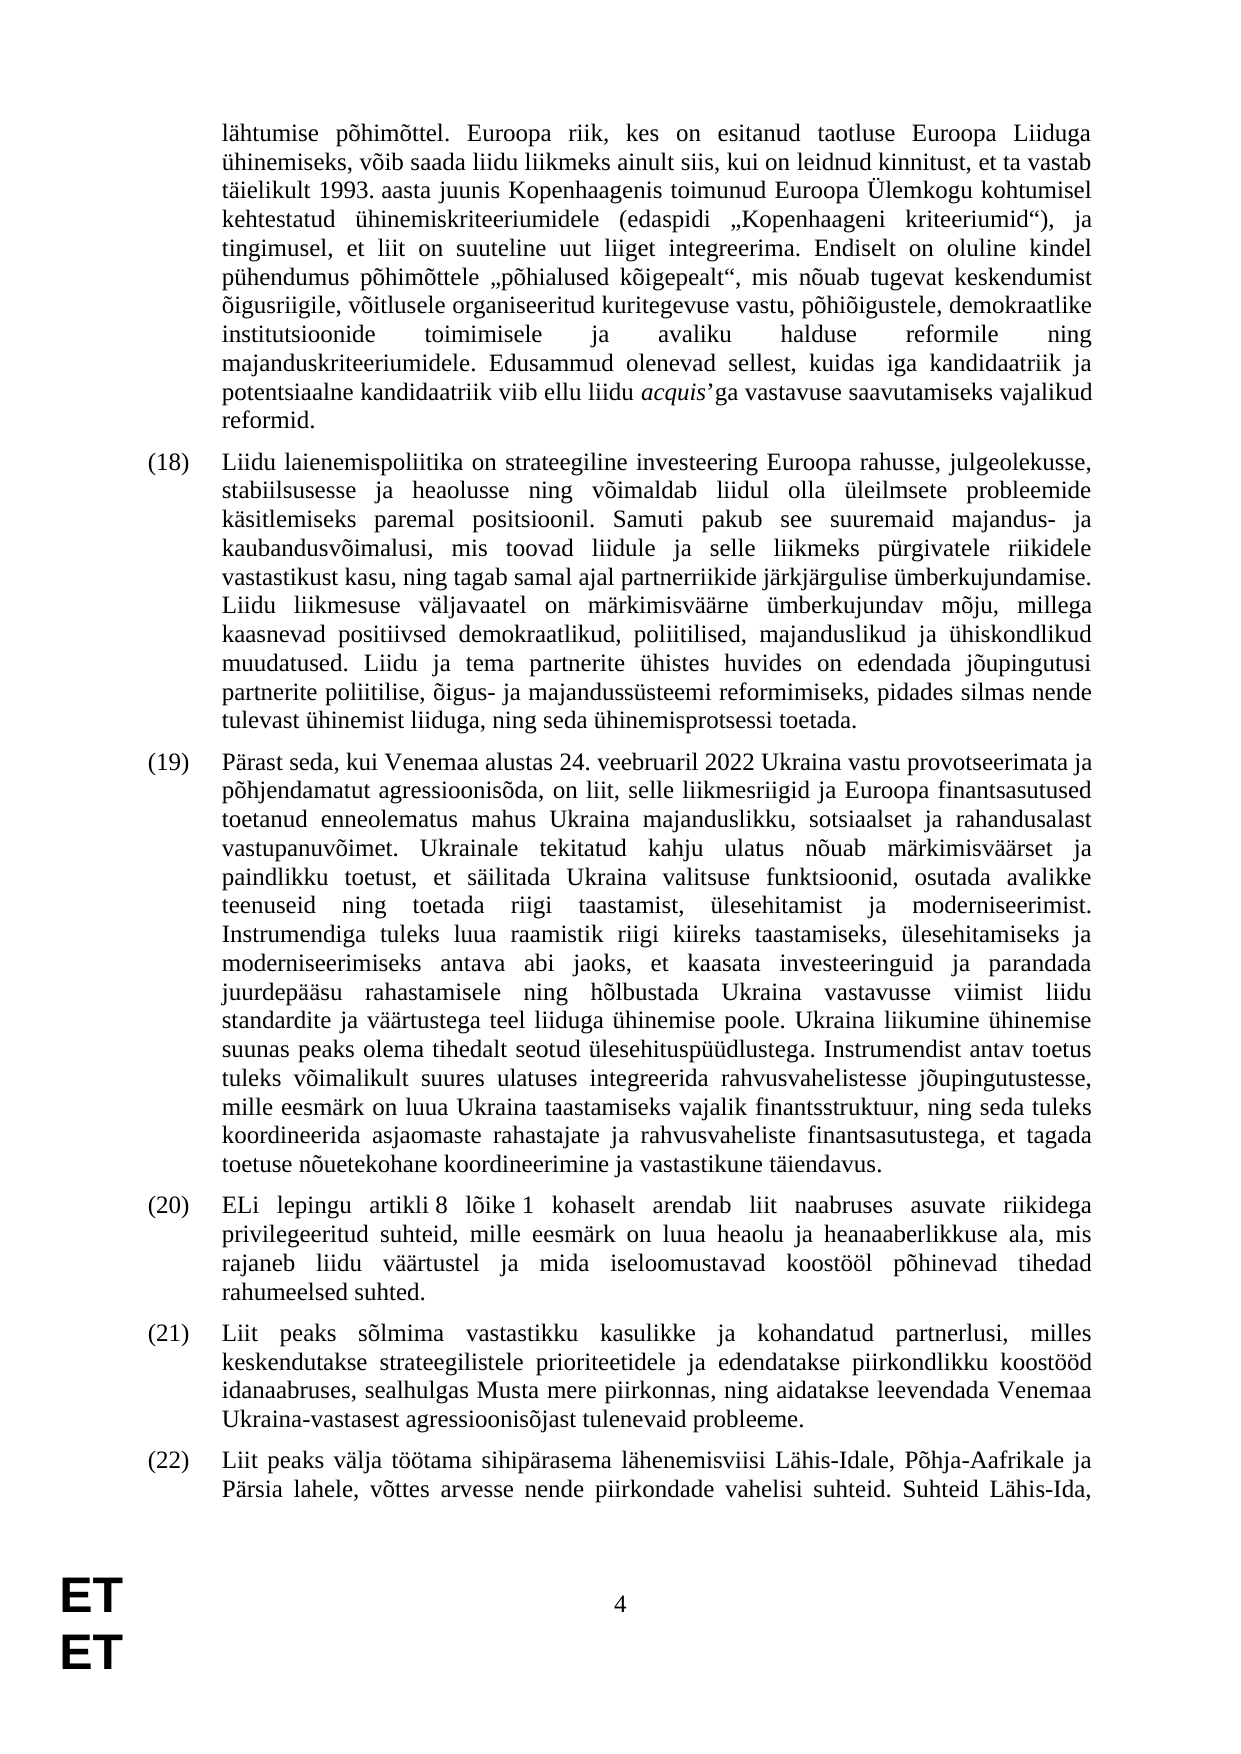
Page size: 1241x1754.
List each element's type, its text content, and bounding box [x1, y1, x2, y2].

text Liit peaks sõlmima vastastikku kasulikke ja kohandatud partnerlusi, milles keskendutakse strateegilistele prioriteetidele ja edendatakse piirkondlikku koostööd idanaabruses, sealhulgas Musta mere piirkonnas, ning aidatakse leevendada Venemaa Ukraina-vastasest agressioonisõjast tulenevaid probleeme. [148, 1318, 1092, 1433]
text Liidu laienemispoliitika on strateegiline investeering Euroopa rahusse, julgeolekusse, stabiilsusesse ja heaolusse ning võimaldab liidul olla üleilmsete probleemide käsitlemiseks paremal positsioonil. Samuti pakub see suuremaid majandus- ja kaubandusvõimalusi, mis toovad liidule ja selle liikmeks pürgivatele riikidele vastastikust kasu, ning tagab samal ajal partnerriikide järkjärgulise ümberkujundamise. Liidu liikmesuse väljavaatel on märkimisväärne ümberkujundav mõju, millega kaasnevad positiivsed demokraatlikud, poliitilised, majanduslikud ja ühiskondlikud muudatused. Liidu ja tema partnerite ühistes huvides on edendada jõupingutusi partnerite poliitilise, õigus- ja majandussüsteemi reformimiseks, pidades silmas nende tulevast ühinemist liiduga, ning seda ühinemisprotsessi toetada. [148, 447, 1092, 734]
text ELi lepingu artiklis 49 on sätestatud, et iga Euroopa riik, kes järgib selliseid väärtusi nagu inimväärikuse austamine, vabadus, demokraatia, võrdsus, õigusriik ja inimõiguste, kaasa arvatud vähemuste hulka kuuluvate isikute õiguste austamine, ning on pühendunud nende väärtuste edendamisele, võib taotleda liidu liikmeks saamist. Need on liikmesriikide ühised väärtused ühiskonnas, kus valitsevad pluralism, diskrimineerimiskeeld, sallivus, õiglus, solidaarsus, naiste ja meeste võrdõiguslikkus, põlvkondadevaheline õiglus ja kultuuriline mitmekesisus. Laienemisprotsess rajaneb kindlaksmääratud kriteeriumidel, õiglasel ja rangel tingimuslikkusel ning saavutatust lähtumise põhimõttel. Euroopa riik, kes on esitanud taotluse Euroopa Liiduga ühinemiseks, võib saada liidu liikmeks ainult siis, kui on leidnud kinnitust, et ta vastab täielikult 1993. aasta juunis Kopenhaagenis toimunud Euroopa Ülemkogu kohtumisel kehtestatud ühinemiskriteeriumidele (edaspidi „Kopenhaageni kriteeriumid“), ja tingimusel, et liit on suuteline uut liiget integreerima. Endiselt on oluline kindel pühendumus põhimõttele „põhialused kõigepealt“, mis nõuab tugevat keskendumist õigusriigile, võitlusele organiseeritud kuritegevuse vastu, põhiõigustele, demokraatlike institutsioonide toimimisele ja avaliku halduse reformile ning majanduskriteeriumidele. Edusammud olenevad sellest, kuidas iga kandidaatriik ja potentsiaalne kandidaatriik viib ellu liidu acquis’ga vastavuse saavutamiseks vajalikud reformid. [148, 118, 1092, 434]
text Pärast seda, kui Venemaa alustas 24. veebruaril 2022 Ukraina vastu provotseerimata ja põhjendamatut agressioonisõda, on liit, selle liikmesriigid ja Euroopa finantsasutused toetanud enneolematus mahus Ukraina majanduslikku, sotsiaalset ja rahandusalast vastupanuvõimet. Ukrainale tekitatud kahju ulatus nõuab märkimisväärset ja paindlikku toetust, et säilitada Ukraina valitsuse funktsioonid, osutada avalikke teenuseid ning toetada riigi taastamist, ülesehitamist ja moderniseerimist. Instrumendiga tuleks luua raamistik riigi kiireks taastamiseks, ülesehitamiseks ja moderniseerimiseks antava abi jaoks, et kaasata investeeringuid ja parandada juurdepääsu rahastamisele ning hõlbustada Ukraina vastavusse viimist liidu standardite ja väärtustega teel liiduga ühinemise poole. Ukraina liikumine ühinemise suunas peaks olema tihedalt seotud ülesehituspüüdlustega. Instrumendist antav toetus tuleks võimalikult suures ulatuses integreerida rahvusvahelistesse jõupingutustesse, mille eesmärk on luua Ukraina taastamiseks vajalik finantsstruktuur, ning seda tuleks koordineerida asjaomaste rahastajate ja rahvusvaheliste finantsasutustega, et tagada toetuse nõuetekohane koordineerimine ja vastastikune täiendavus. [148, 747, 1092, 1178]
text ELi lepingu artikli 8 lõike 1 kohaselt arendab liit naabruses asuvate riikidega privilegeeritud suhteid, mille eesmärk on luua heaolu ja heanaaberlikkuse ala, mis rajaneb liidu väärtustel ja mida iseloomustavad koostööl põhinevad tihedad rahumeelsed suhted. [148, 1191, 1092, 1306]
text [148, 1446, 1092, 1503]
